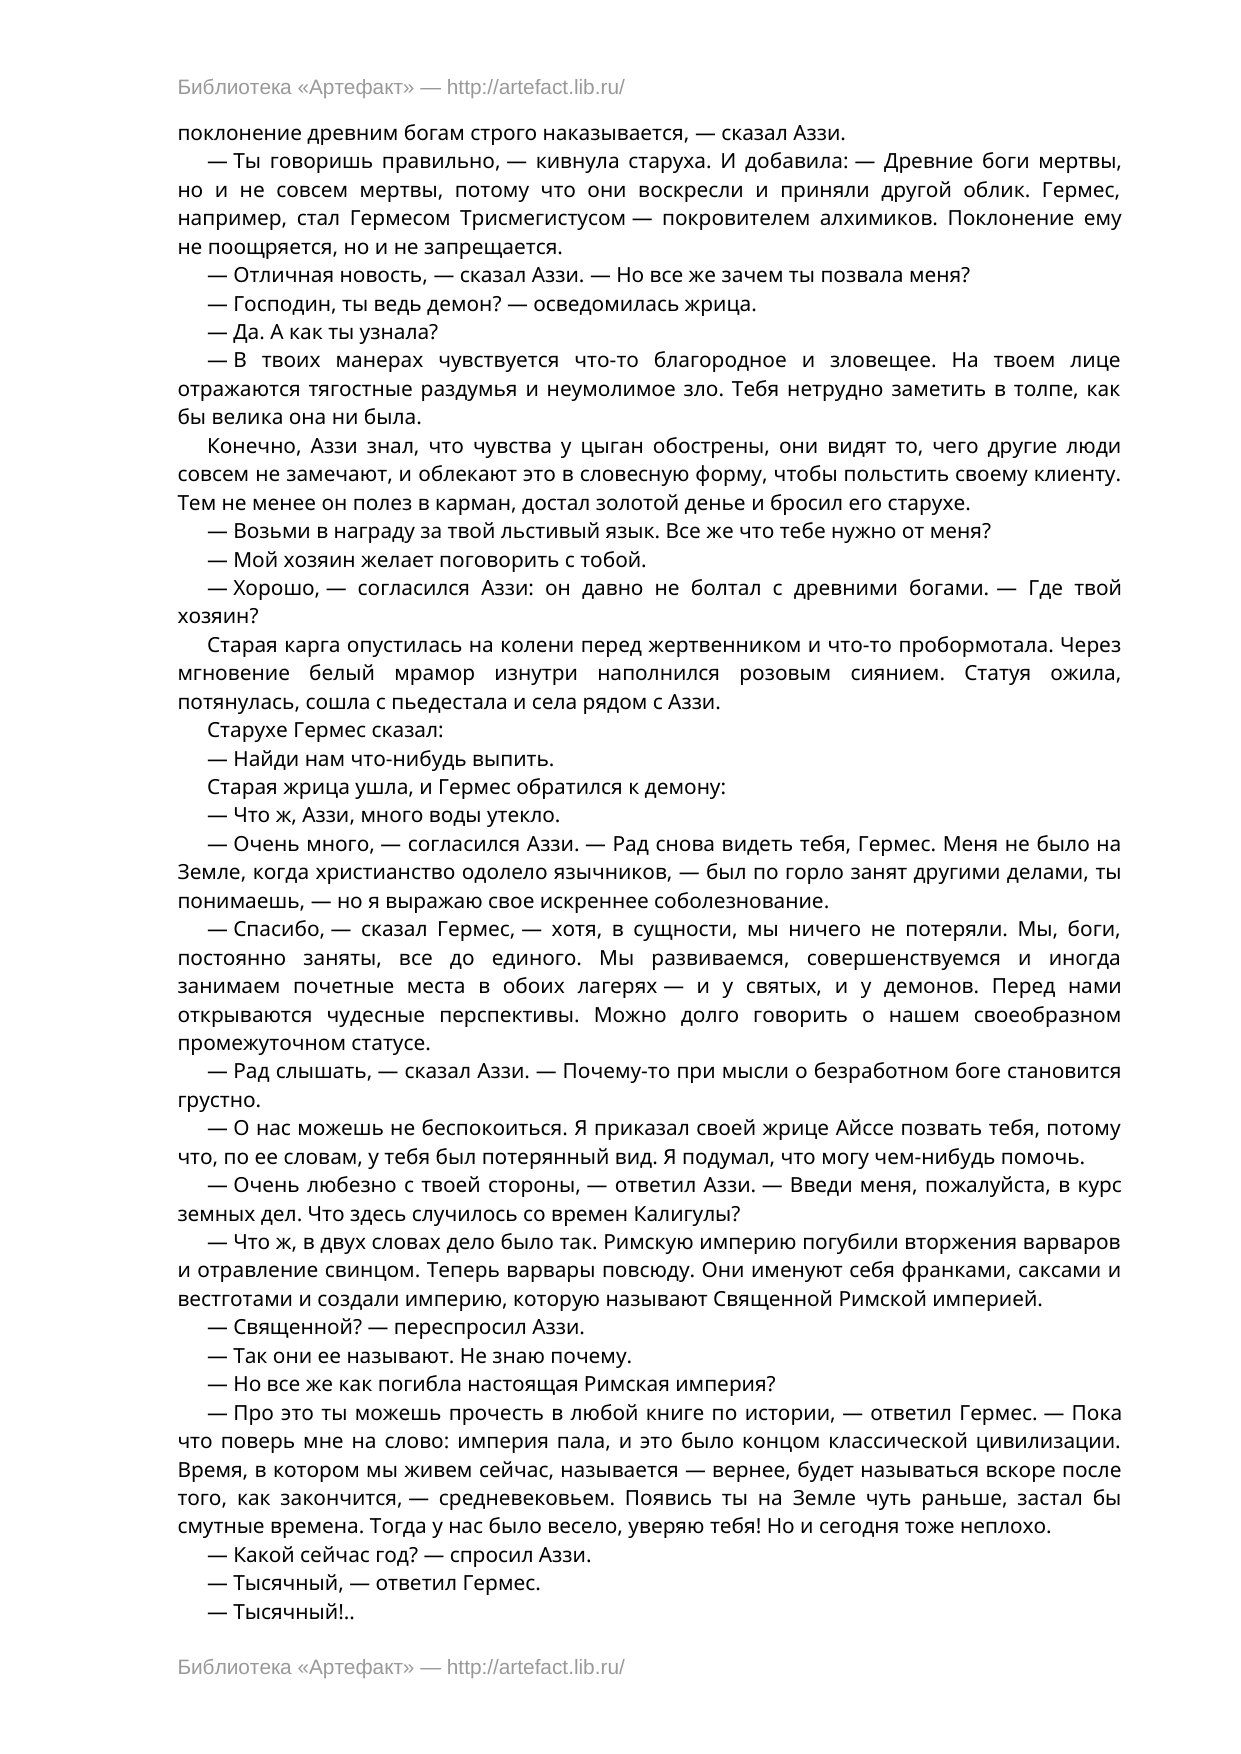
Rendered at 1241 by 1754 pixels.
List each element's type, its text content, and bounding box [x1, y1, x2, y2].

text — Что ж, в двух словах дело было так. Римскую империю погубили вторжения варваров и отравление свинцом. Теперь варвары повсюду. Они именуют себя франками, саксами и вестготами и создали империю, которую называют Священной Римской империей. [177, 1227, 1122, 1312]
text — В твоих манерах чувствуется что-то благородное и зловещее. На твоем лице отражаются тягостные раздумья и неумолимое зло. Тебя нетрудно заметить в толпе, как бы велика она ни была. [177, 346, 1122, 431]
text — Что ж, Аззи, много воды утекло. [177, 801, 1122, 829]
text — Мой хозяин желает поговорить с тобой. [177, 545, 1122, 573]
text — Тысячный!.. [177, 1597, 1122, 1625]
text — Рад слышать, — сказал Аззи. — Почему-то при мысли о безработном боге становится грустно. [177, 1057, 1122, 1113]
text — Какой сейчас год? — спросил Аззи. [177, 1540, 1122, 1568]
text — Тысячный, — ответил Гермес. [177, 1568, 1122, 1597]
text — Очень много, — согласился Аззи. — Рад снова видеть тебя, Гермес. Меня не было на Земле, когда христианство одолело язычников, — был по горло занят другими делами, ты понимаешь, — но я выражаю свое искреннее соболезнование. [177, 829, 1122, 914]
text — Да. А как ты узнала? [177, 317, 1122, 346]
text — Так они ее называют. Не знаю почему. [177, 1341, 1122, 1369]
text — Возьми в награду за твой льстивый язык. Все же что тебе нужно от меня? [177, 516, 1122, 545]
text — Ты говоришь правильно, — кивнула старуха. И добавила: — Древние боги мертвы, но и не совсем мертвы, потому что они воскресли и приняли другой облик. Гермес, например, стал Гермесом Трисмегистусом — покровителем алхимиков. Поклонение ему не поощряется, но и не запрещается. [177, 147, 1122, 260]
text Старая карга опустилась на колени перед жертвенником и что-то пробормотала. Через мгновение белый мрамор изнутри наполнился розовым сиянием. Статуя ожила, потянулась, сошла с пьедестала и села рядом с Аззи. [177, 630, 1122, 715]
text — О нас можешь не беспокоиться. Я приказал своей жрице Айссе позвать тебя, потому что, по ее словам, у тебя был потерянный вид. Я подумал, что могу чем-нибудь помочь. [177, 1113, 1122, 1170]
text — Но все же как погибла настоящая Римская империя? [177, 1369, 1122, 1398]
text Старухе Гермес сказал: [177, 715, 1122, 744]
text — Отличная новость, — сказал Аззи. — Но все же зачем ты позвала меня? [177, 260, 1122, 289]
text — Очень любезно с твоей стороны, — ответил Аззи. — Введи меня, пожалуйста, в курс земных дел. Что здесь случилось со времен Калигулы? [177, 1170, 1122, 1227]
text — Спасибо, — сказал Гермес, — хотя, в сущности, мы ничего не потеряли. Мы, боги, постоянно заняты, все до единого. Мы развиваемся, совершенствуемся и иногда занимаем почетные места в обоих лагерях — и у святых, и у демонов. Перед нами открываются чудесные перспективы. Можно долго говорить о нашем своеобразном промежуточном статусе. [177, 914, 1122, 1057]
text — Священной? — переспросил Аззи. [177, 1312, 1122, 1341]
text — Найди нам что-нибудь выпить. [177, 744, 1122, 772]
text Старая жрица ушла, и Гермес обратился к демону: [177, 772, 1122, 801]
text Конечно, Аззи знал, что чувства у цыган обострены, они видят то, чего другие люди совсем не замечают, и облекают это в словесную форму, чтобы польстить своему клиенту. Тем не менее он полез в карман, достал золотой денье и бросил его старухе. [177, 431, 1122, 516]
text — Господин, ты ведь демон? — осведомилась жрица. [177, 289, 1122, 317]
text — Хорошо, — согласился Аззи: он давно не болтал с древними богами. — Где твой хозяин? [177, 573, 1122, 630]
text — Про это ты можешь прочесть в любой книге по истории, — ответил Гермес. — Пока что поверь мне на слово: империя пала, и это было концом классической цивилизации. Время, в котором мы живем сейчас, называется — вернее, будет называться вскоре после того, как закончится, — средневековьем. Появись ты на Земле чуть раньше, застал бы смутные времена. Тогда у нас было весело, уверяю тебя! Но и сегодня тоже неплохо. [177, 1398, 1122, 1540]
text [177, 118, 1122, 147]
